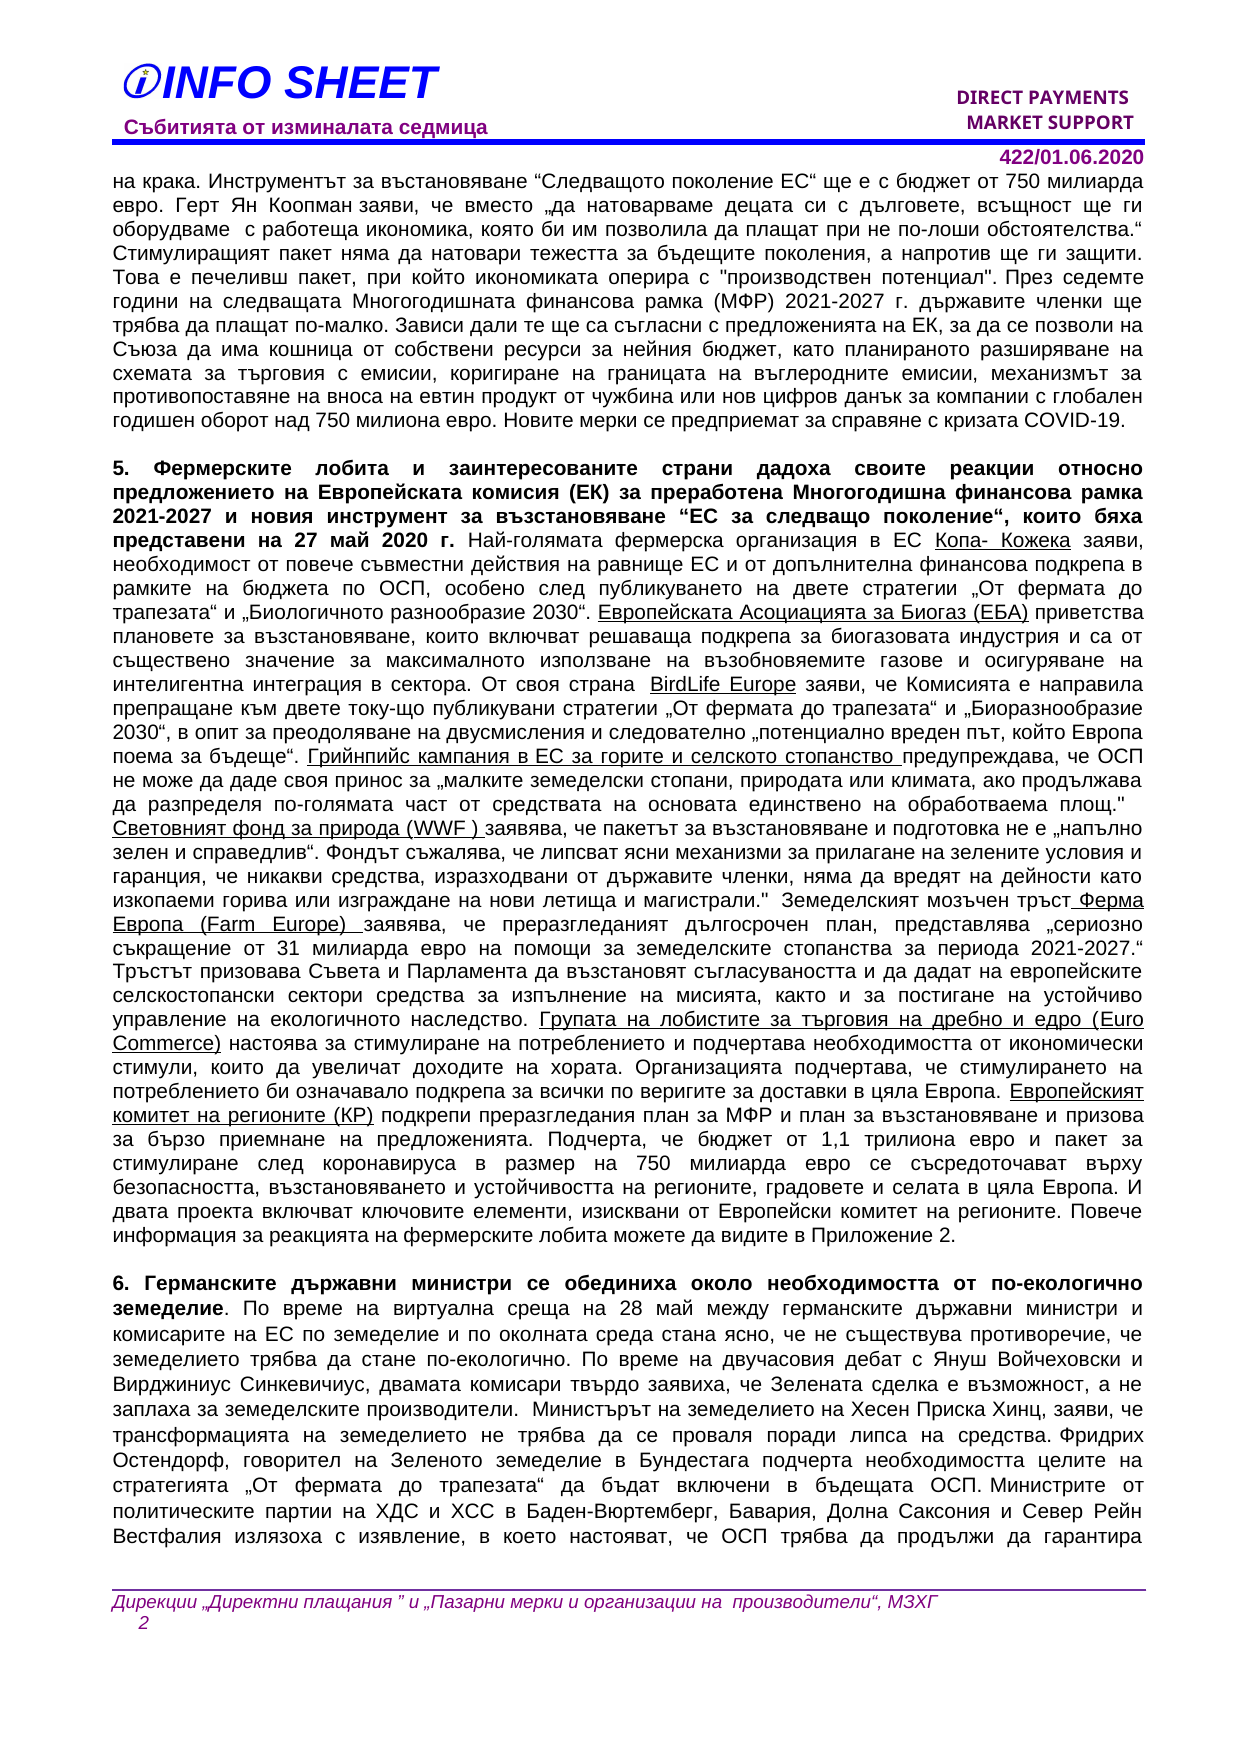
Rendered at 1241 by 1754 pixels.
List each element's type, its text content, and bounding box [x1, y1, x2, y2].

text 5. Фермерските лобита и заинтересованите страни дадоха своите реакции относно предложението на Европейската комисия (ЕК) за преработена Многогодишна финансова рамка 2021-2027 и новия инструмент за възстановяване “ЕС за следващо поколение“, които бяха представени на 27 май 2020 г. Най-голямата фермерска организация в ЕС Копа- Кожека заяви, необходимост от повече съвместни действия на равнище ЕС и от допълнителна финансова подкрепа в рамките на бюджета по ОСП, особено след публикуването на двете стратегии „От фермата до трапезата“ и „Биологичното разнообразие 2030“. Европейската Асоциацията за Биогаз (ЕБА) приветства плановете за възстановяване, които включват решаваща подкрепа за биогазовата индустрия и са от съществено значение за максималното използване на възобновяемите газове и осигуряване на интелигентна интеграция в сектора. От своя страна BirdLife Europe заяви, че Комисията е направила препращане към двете току-що публикувани стратегии „От фермата до трапезата“ и „Биоразнообразие 2030“, в опит за преодоляване на двусмисления и следователно „потенциално вреден път, който Европа поема за бъдеще“. Грийнпийс кампания в ЕС за горите и селското стопанство предупреждава, че ОСП не може да даде своя принос за „малките земеделски стопани, природата или климата, ако продължава да разпределя по-голямата част от средствата на основата единствено на обработваема площ." Световният фонд за природа (WWF ) заявява, че пакетът за възстановяване и подготовка не е „напълно зелен и справедлив“. Фондът съжалява, че липсват ясни механизми за прилагане на зелените условия и гаранция, че никакви средства, изразходвани от държавите членки, няма да вредят на дейности като изкопаеми горива или изграждане на нови летища и магистрали." Земеделският мозъчен тръст Ферма Европа (Farm Europe) заявява, че преразгледаният дългосрочен план, представлява „сериозно съкращение от 31 милиарда евро на помощи за земеделските стопанства за периода 2021-2027.“ Тръстът призовава Съвета и Парламента да възстановят съгласуваността и да дадат на европейските селскостопански сектори средства за изпълнение на мисията, както и за постигане на устойчиво управление на екологичното наследство. Групата на лобистите за търговия на дребно и едро (Euro Commerce) настоява за стимулиране на потреблението и подчертава необходимостта от икономически стимули, които да увеличат доходите на хората. Организацията подчертава, че стимулирането на потреблението би означавало подкрепа за всички по веригите за доставки в цяла Европа. Европейският комитет на регионите (КР) подкрепи преразгледания план за МФР и план за възстановяване и призова за бързо приемнане на предложенията. Подчерта, че бюджет от 1,1 трилиона евро и пакет за стимулиране след коронавируса в размер на 750 милиарда евро се съсредоточават върху безопасността, възстановяването и устойчивостта на регионите, градовете и селата в цяла Европа. И двата проекта включват ключовите елементи, изисквани от Европейски комитет на регионите. Повече информация за реакцията на фермерските лобита можете да видите в Приложение 2. [112, 456, 1144, 1247]
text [112, 169, 1144, 432]
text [112, 1271, 1144, 1548]
picture [123, 63, 162, 99]
